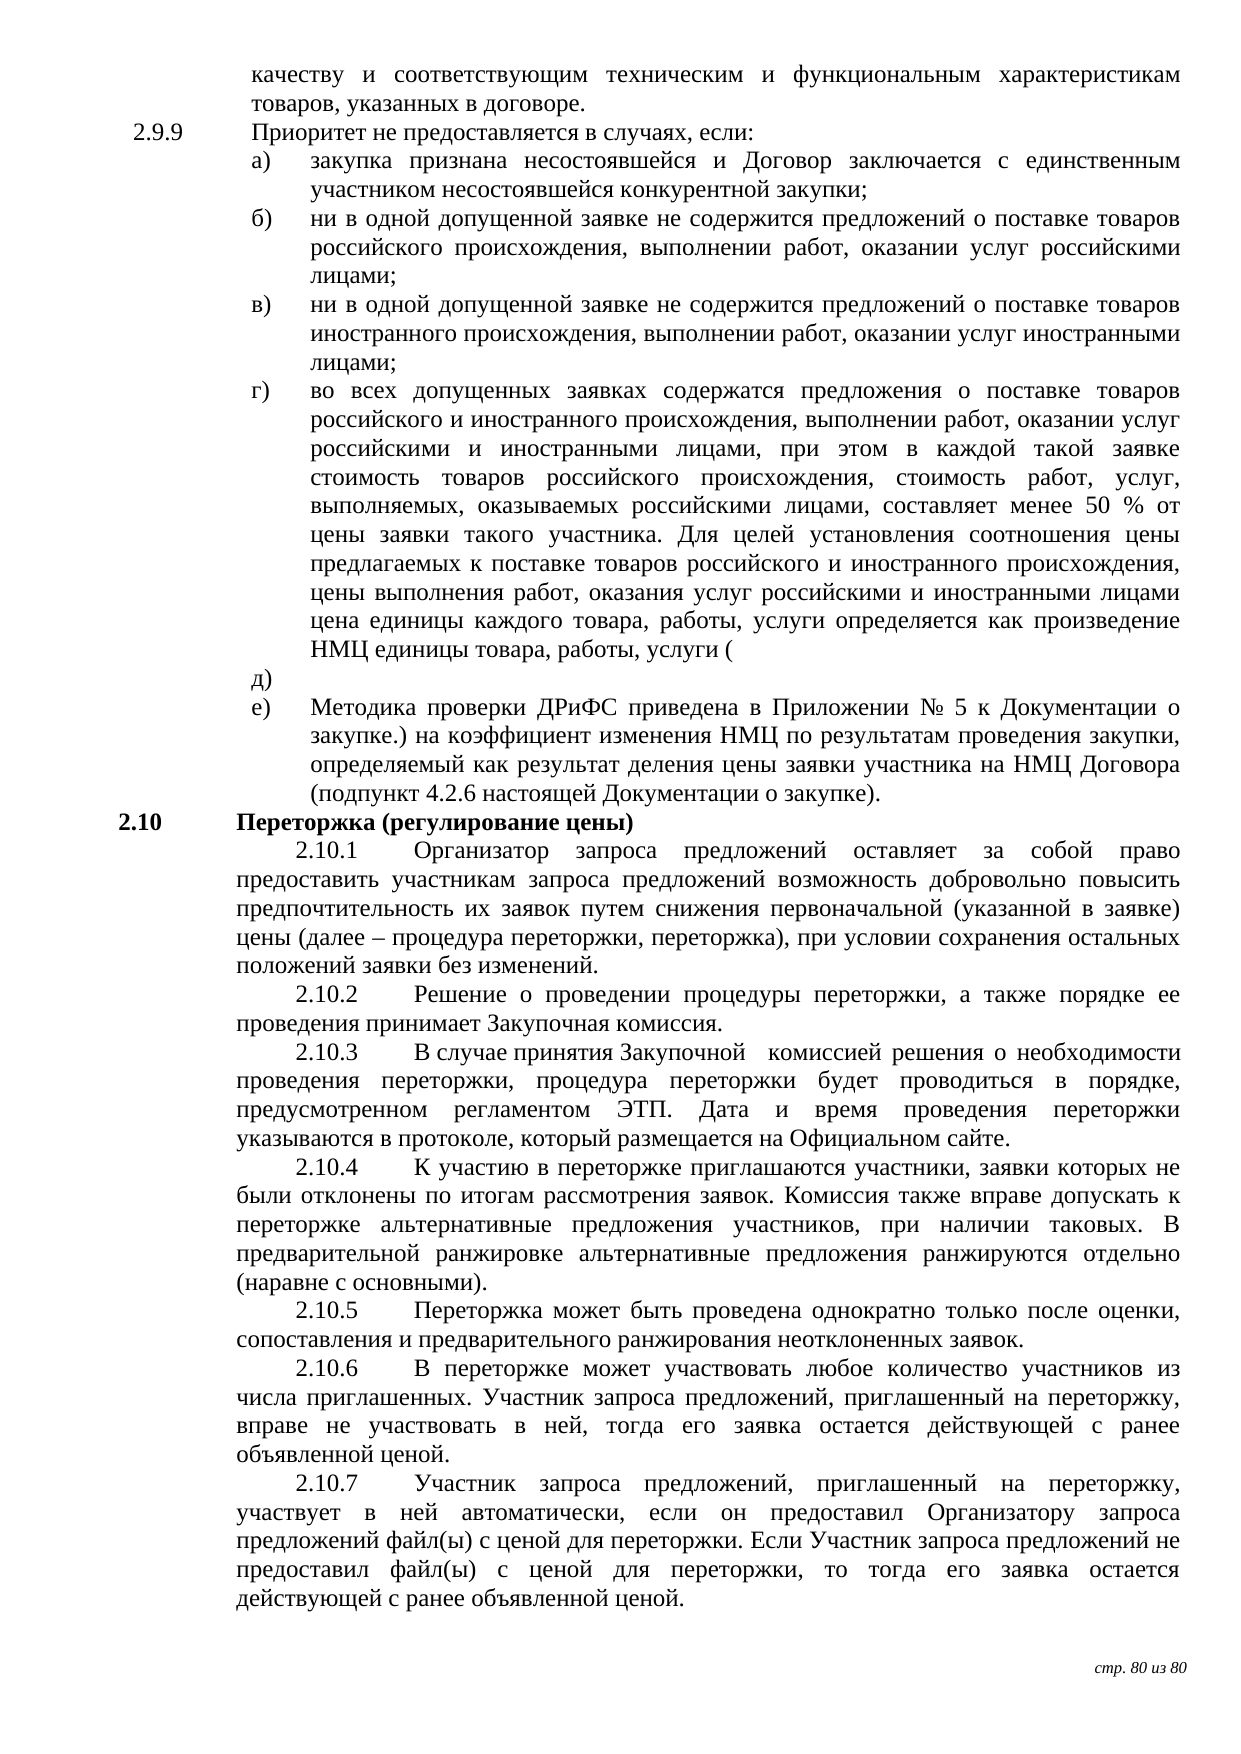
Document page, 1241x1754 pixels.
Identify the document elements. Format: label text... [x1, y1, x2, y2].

list во всех допущенных заявках содержатся предложения о поставке товаров российского и иностранного происхождения, выполнении работ, оказании услуг российскими и иностранными лицами, при этом в каждой такой заявке стоимость товаров российского происхождения, стоимость работ, услуг, выполняемых, оказываемых российскими лицами, составляет менее 50 % от цены заявки такого участника. Для целей установления соотношения цены предлагаемых к поставке товаров российского и иностранного происхождения, цены выполнения работ, оказания услуг российскими и иностранными лицами цена единицы каждого товара, работы, услуги определяется как произведение НМЦ единицы товара, работы, услуги (Методика проверки ДРиФС приведена в Приложении № 5 к Документации о закупке. [251, 375, 1181, 663]
text В случае принятия Закупочной комиссией решения о необходимости проведения переторжки, процедура переторжки будет проводиться в порядке, предусмотренном регламентом ЭТП. Дата и время проведения переторжки указываются в протоколе, который размещается на Официальном сайте. [236, 1037, 1181, 1152]
text К участию в переторжке приглашаются участники, заявки которых не были отклонены по итогам рассмотрения заявок. Комиссия также вправе допускать к переторжке альтернативные предложения участников, при наличии таковых. В предварительной ранжировке альтернативные предложения ранжируются отдельно (наравне с основными). [236, 1152, 1181, 1295]
list Приложение № 6 – Сведения о начальной (максимальной) цене единицы товара, работы, услуги) на коэффициент изменения НМЦ по результатам проведения закупки, определяемый как результат деления цены заявки участника на НМЦ Договора (подпункт 4.2.6 настоящей Документации о закупке). [251, 692, 1181, 807]
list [133, 59, 1181, 117]
list ни в одной допущенной заявке не содержится предложений о поставке товаров иностранного происхождения, выполнении работ, оказании услуг иностранными лицами; [251, 289, 1181, 375]
text Участник запроса предложений, приглашенный на переторжку, участвует в ней автоматически, если он предоставил Организатору запроса предложений файл(ы) с ценой для переторжки. Если Участник запроса предложений не предоставил файл(ы) с ценой для переторжки, то тогда его заявка остается действующей с ранее объявленной ценой. [236, 1468, 1181, 1612]
text Переторжка может быть проведена однократно только после оценки, сопоставления и предварительного ранжирования неотклоненных заявок. [236, 1295, 1181, 1353]
text Решение о проведении процедуры переторжки, а также порядке ее проведения принимает Закупочная комиссия. [236, 979, 1181, 1037]
text Организатор запроса предложений оставляет за собой право предоставить участникам запроса предложений возможность добровольно повысить предпочтительность их заявок путем снижения первоначальной (указанной в заявке) цены (далее – процедура переторжки, переторжка), при условии сохранения остальных положений заявки без изменений. [236, 835, 1181, 979]
text В переторжке может участвовать любое количество участников из числа приглашенных. Участник запроса предложений, приглашенный на переторжку, вправе не участвовать в ней, тогда его заявка остается действующей с ранее объявленной ценой. [236, 1353, 1181, 1468]
list закупка признана несостоявшейся и Договор заключается с единственным участником несостоявшейся конкурентной закупки; [251, 145, 1181, 203]
list В случае противоречия критериев отбора и/или ограничивающих факторов, установленных в Методике проверки ДРиФС и приложения №3 к Документации о закупке «Отборочные критерии оценки заявок», приоритет имеют сведения приложения №3 к Документации о закупке. [251, 663, 1181, 692]
list ни в одной допущенной заявке не содержится предложений о поставке товаров российского происхождения, выполнении работ, оказании услуг российскими лицами; [251, 203, 1181, 289]
list Приоритет не предоставляется в случаях, если: [133, 117, 1181, 145]
subtitle Переторжка (регулирование цены) [118, 807, 1181, 835]
